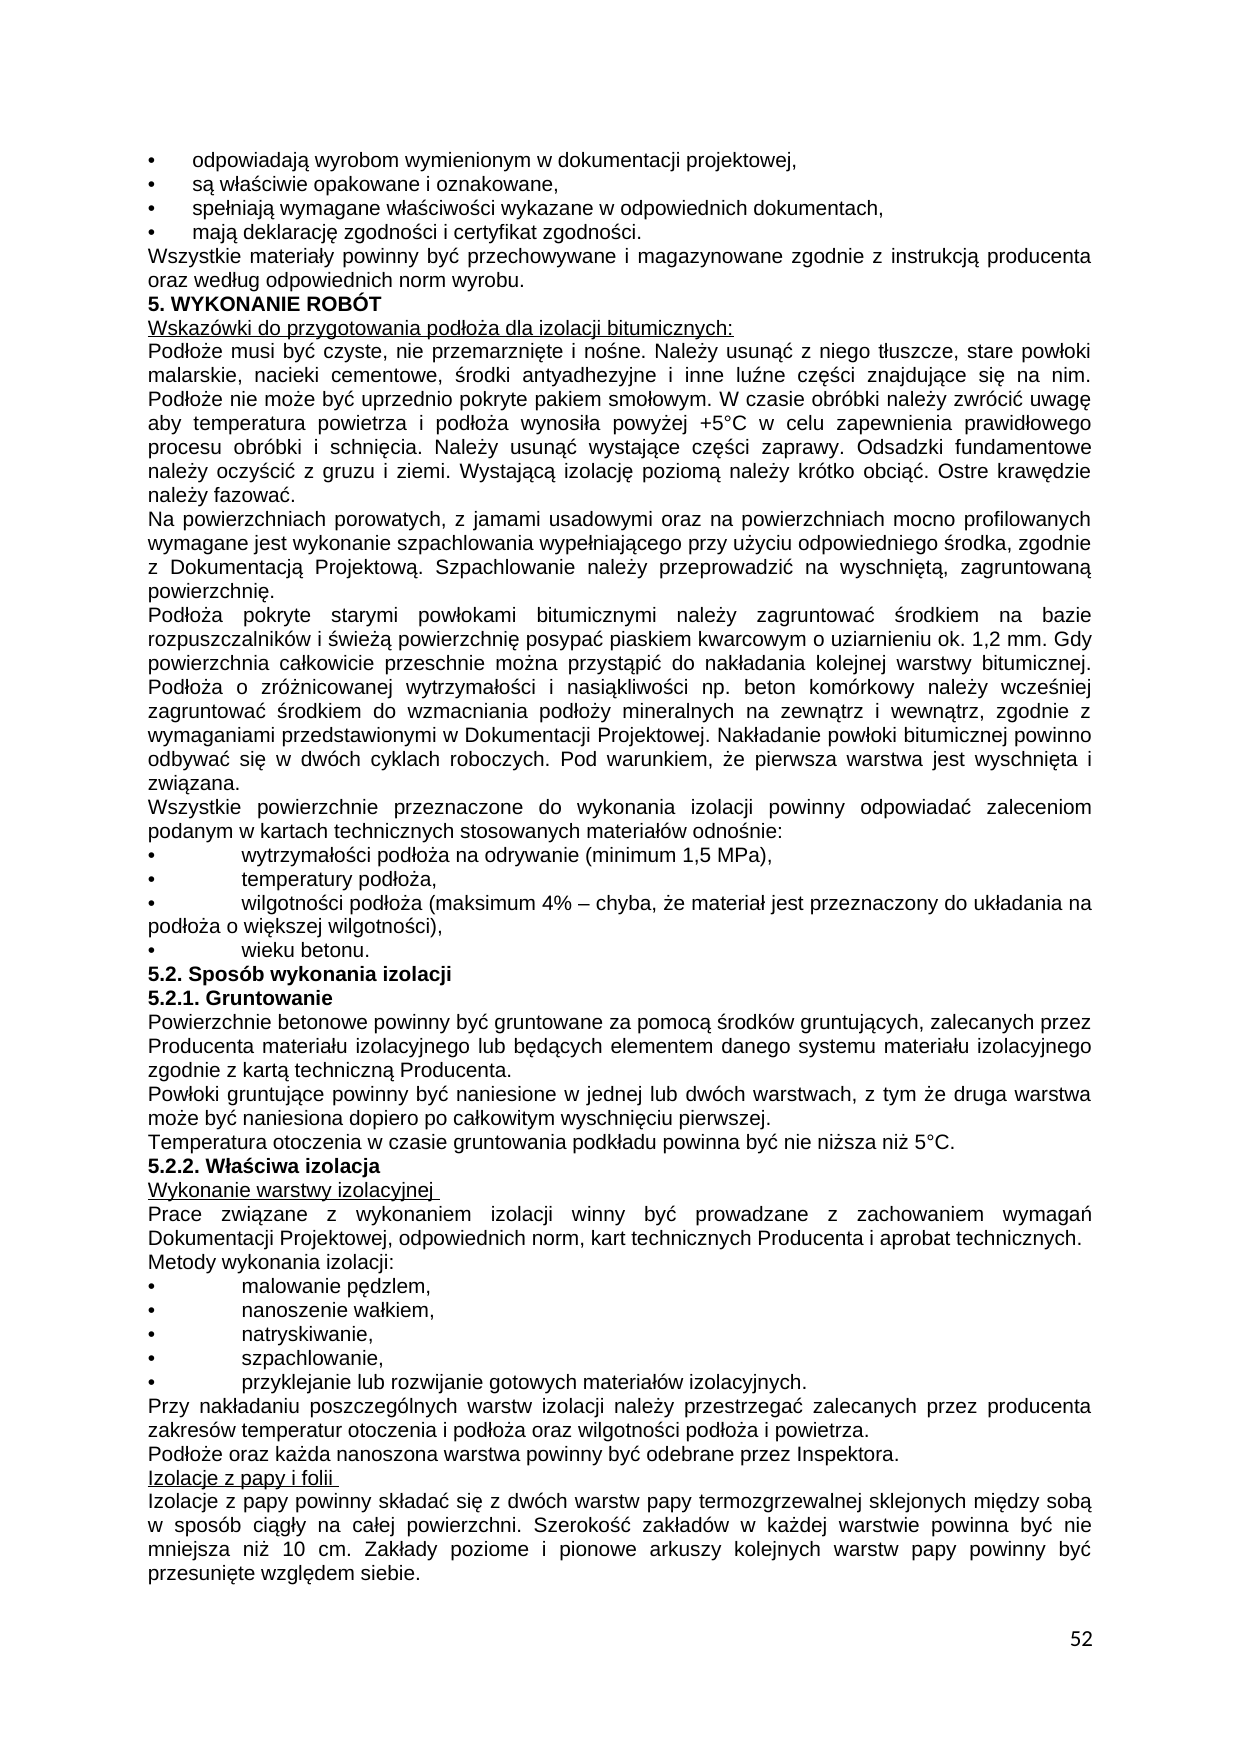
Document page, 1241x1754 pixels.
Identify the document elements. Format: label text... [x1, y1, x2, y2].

text • przyklejanie lub rozwijanie gotowych materiałów izolacyjnych. [148, 1369, 1093, 1393]
text Podłoża pokryte starymi powłokami bitumicznymi należy zagruntować środkiem na bazie rozpuszczalników i świeżą powierzchnię posypać piaskiem kwarcowym o uziarnieniu ok. 1,2 mm. Gdy powierzchnia całkowicie przeschnie można przystąpić do nakładania kolejnej warstwy bitumicznej. Podłoża o zróżnicowanej wytrzymałości i nasiąkliwości np. beton komórkowy należy wcześniej zagruntować środkiem do wzmacniania podłoży mineralnych na zewnątrz i wewnątrz, zgodnie z wymaganiami przedstawionymi w Dokumentacji Projektowej. Nakładanie powłoki bitumicznej powinno odbywać się w dwóch cyklach roboczych. Pod warunkiem, że pierwsza warstwa jest wyschnięta i związana. [148, 603, 1093, 794]
text • mają deklarację zgodności i certyfikat zgodności. [148, 219, 1093, 243]
text Temperatura otoczenia w czasie gruntowania podkładu powinna być nie niższa niż 5°C. [148, 1130, 1093, 1154]
text • są właściwie opakowane i oznakowane, [148, 172, 1093, 196]
text Prace związane z wykonaniem izolacji winny być prowadzane z zachowaniem wymagań Dokumentacji Projektowej, odpowiednich norm, kart technicznych Producenta i aprobat technicznych. [148, 1202, 1093, 1250]
text • natryskiwanie, [148, 1322, 1093, 1346]
text Izolacje z papy i folii [148, 1465, 1093, 1489]
text 5. WYKONANIE ROBÓT [148, 291, 1093, 315]
text Przy nakładaniu poszczególnych warstw izolacji należy przestrzegać zalecanych przez producenta zakresów temperatur otoczenia i podłoża oraz wilgotności podłoża i powietrza. [148, 1393, 1093, 1441]
text • malowanie pędzlem, [148, 1274, 1093, 1298]
text Powierzchnie betonowe powinny być gruntowane za pomocą środków gruntujących, zalecanych przez Producenta materiału izolacyjnego lub będących elementem danego systemu materiału izolacyjnego zgodnie z kartą techniczną Producenta. [148, 1010, 1093, 1082]
text 5.2.1. Gruntowanie [148, 986, 1093, 1010]
text Wskazówki do przygotowania podłoża dla izolacji bitumicznych: [148, 315, 1093, 339]
text Wszystkie materiały powinny być przechowywane i magazynowane zgodnie z instrukcją producenta oraz według odpowiednich norm wyrobu. [148, 243, 1093, 291]
text Izolacje z papy powinny składać się z dwóch warstw papy termozgrzewalnej sklejonych między sobą w sposób ciągły na całej powierzchni. Szerokość zakładów w każdej warstwie powinna być nie mniejsza niż 10 cm. Zakłady poziome i pionowe arkuszy kolejnych warstw papy powinny być przesunięte względem siebie. [148, 1489, 1093, 1585]
text • spełniają wymagane właściwości wykazane w odpowiednich dokumentach, [148, 196, 1093, 219]
text • wilgotności podłoża (maksimum 4% – chyba, że materiał jest przeznaczony do układania na podłoża o większej wilgotności), [148, 890, 1093, 938]
text Na powierzchniach porowatych, z jamami usadowymi oraz na powierzchniach mocno profilowanych wymagane jest wykonanie szpachlowania wypełniającego przy użyciu odpowiedniego środka, zgodnie z Dokumentacją Projektową. Szpachlowanie należy przeprowadzić na wyschniętą, zagruntowaną powierzchnię. [148, 507, 1093, 603]
text 5.2.2. Właściwa izolacja [148, 1154, 1093, 1178]
text Wszystkie powierzchnie przeznaczone do wykonania izolacji powinny odpowiadać zaleceniom podanym w kartach technicznych stosowanych materiałów odnośnie: [148, 794, 1093, 842]
text • nanoszenie wałkiem, [148, 1298, 1093, 1322]
text • szpachlowanie, [148, 1346, 1093, 1369]
text 5.2. Sposób wykonania izolacji [148, 962, 1093, 986]
text Powłoki gruntujące powinny być naniesione w jednej lub dwóch warstwach, z tym że druga warstwa może być naniesiona dopiero po całkowitym wyschnięciu pierwszej. [148, 1082, 1093, 1130]
text • wieku betonu. [148, 938, 1093, 962]
text Podłoże oraz każda nanoszona warstwa powinny być odebrane przez Inspektora. [148, 1441, 1093, 1465]
text • wytrzymałości podłoża na odrywanie (minimum 1,5 MPa), [148, 842, 1093, 866]
text Metody wykonania izolacji: [148, 1250, 1093, 1274]
text Wykonanie warstwy izolacyjnej [148, 1178, 1093, 1202]
text • temperatury podłoża, [148, 866, 1093, 890]
text • odpowiadają wyrobom wymienionym w dokumentacji projektowej, [148, 148, 1093, 172]
text Podłoże musi być czyste, nie przemarznięte i nośne. Należy usunąć z niego tłuszcze, stare powłoki malarskie, nacieki cementowe, środki antyadhezyjne i inne luźne części znajdujące się na nim. Podłoże nie może być uprzednio pokryte pakiem smołowym. W czasie obróbki należy zwrócić uwagę aby temperatura powietrza i podłoża wynosiła powyżej +5°C w celu zapewnienia prawidłowego procesu obróbki i schnięcia. Należy usunąć wystające części zaprawy. Odsadzki fundamentowe należy oczyścić z gruzu i ziemi. Wystającą izolację poziomą należy krótko obciąć. Ostre krawędzie należy fazować. [148, 339, 1093, 507]
